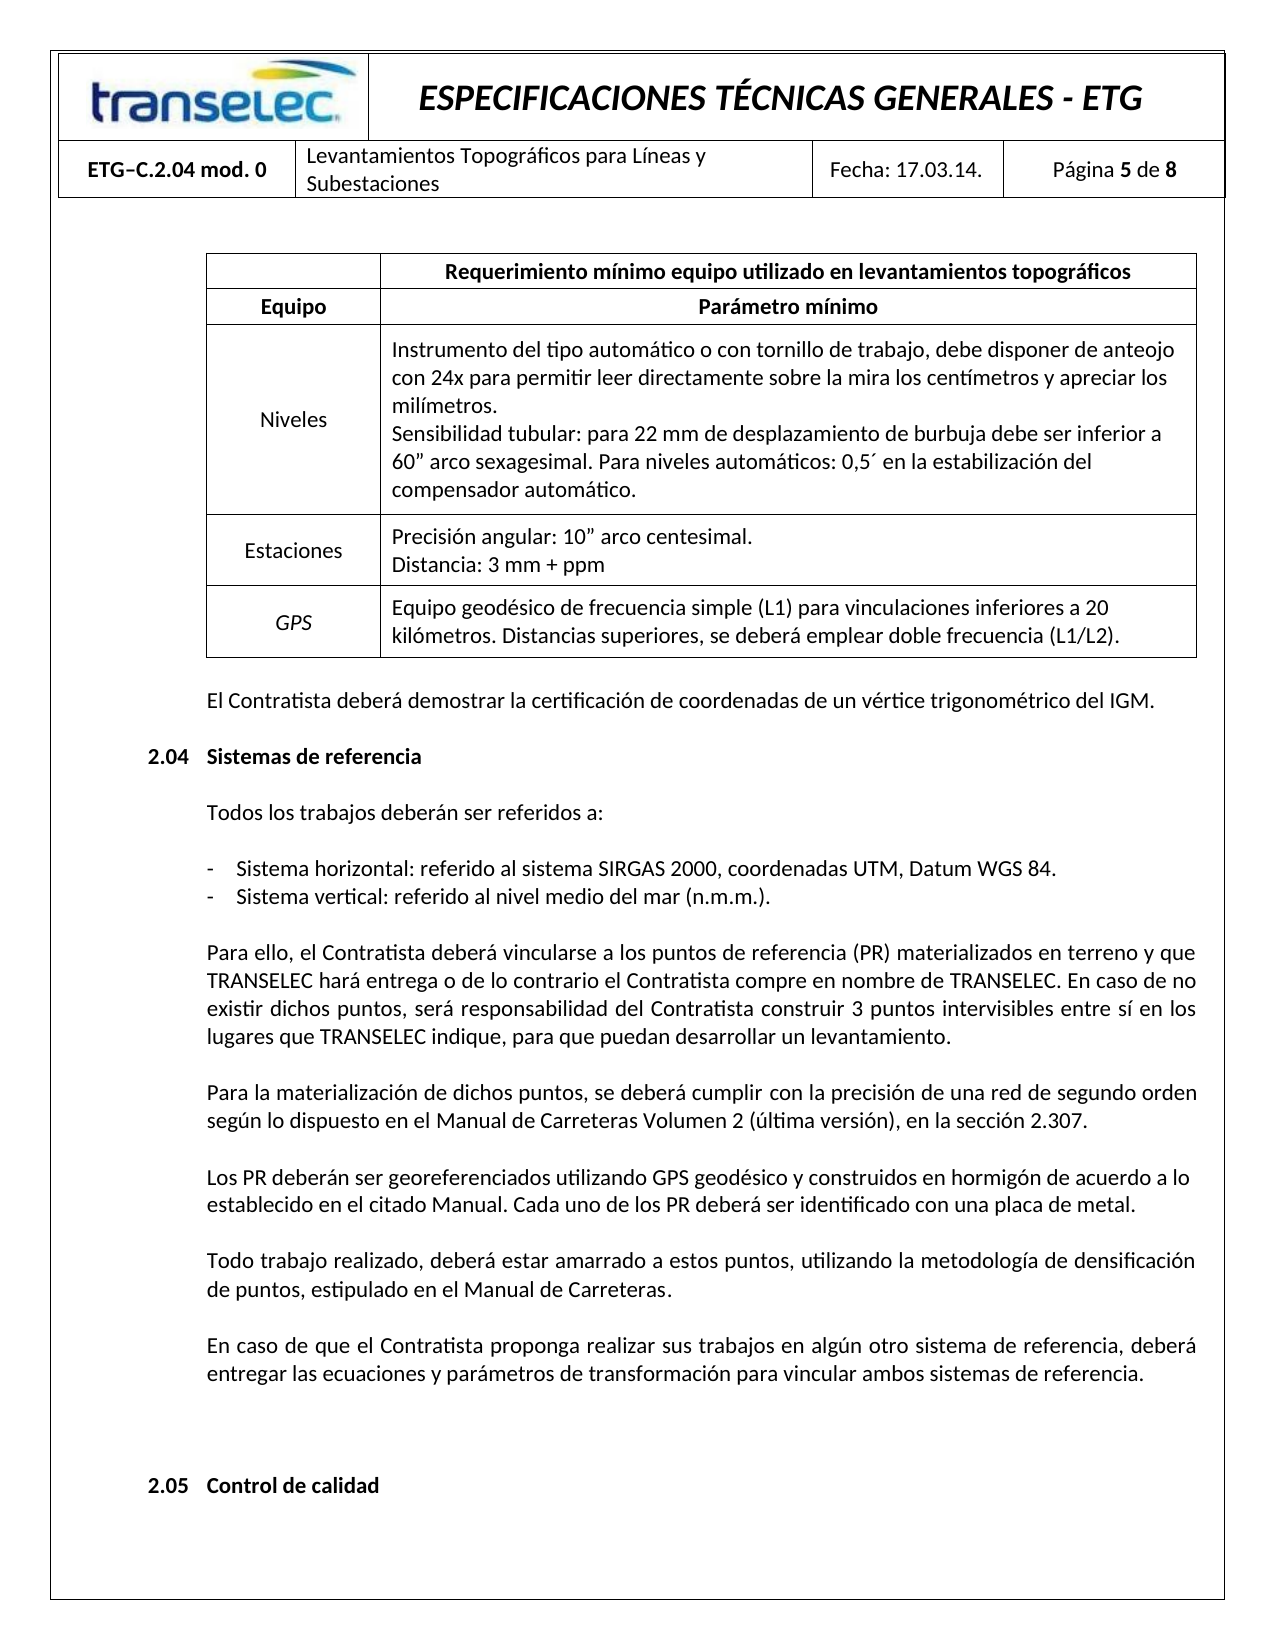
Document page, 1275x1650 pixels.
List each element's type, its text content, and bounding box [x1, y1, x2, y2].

table_cell Niveles [207, 325, 380, 514]
text Los PR deberán ser georeferenciados utilizando GPS geodésico y construidos en hormigón de acuerdo a lo establecido en el citado Manual. Cada uno de los PR deberá ser identificado con una placa de metal. [207, 1163, 1198, 1219]
table_header [207, 254, 380, 288]
table_cell GPS [207, 586, 380, 657]
text Para la materialización de dichos puntos, se deberá cumplir con la precisión de una red de segundo orden según lo dispuesto en el Manual de Carreteras Volumen 2 (última versión), en la sección 2.307. [207, 1078, 1198, 1134]
table_cell Instrumento del tipo automático o con tornillo de trabajo, debe disponer de anteojo con 24x para permitir leer directamente sobre la mira los centímetros y apreciar los milímetros. Sensibilidad tubular: para 22 mm de desplazamiento de burbuja debe ser inferior a 60” arco sexagesimal. Para niveles automáticos: 0,5´ en la estabilización del compensador automático. [381, 325, 1196, 514]
text El Contratista deberá demostrar la certificación de coordenadas de un vértice trigonométrico del IGM. [207, 686, 1198, 714]
table_cell Precisión angular: 10” arco centesimal. Distancia: 3 mm + ppm [381, 515, 1196, 585]
subtitle Sistemas de referencia [148, 742, 1198, 770]
text En caso de que el Contratista proponga realizar sus trabajos en algún otro sistema de referencia, deberá entregar las ecuaciones y parámetros de transformación para vincular ambos sistemas de referencia. [207, 1331, 1198, 1387]
text Todo trabajo realizado, deberá estar amarrado a estos puntos, utilizando la metodología de densificación de puntos, estipulado en el Manual de Carreteras. [207, 1247, 1198, 1303]
subtitle Control de calidad [148, 1471, 1198, 1499]
table_cell Equipo geodésico de frecuencia simple (L1) para vinculaciones inferiores a 20 kilómetros. Distancias superiores, se deberá emplear doble frecuencia (L1/L2). [381, 586, 1196, 657]
table_cell Equipo [207, 289, 380, 323]
text Para ello, el Contratista deberá vincularse a los puntos de referencia (PR) materializados en terreno y que TRANSELEC hará entrega o de lo contrario el Contratista compre en nombre de TRANSELEC. En caso de no existir dichos puntos, será responsabilidad del Contratista construir 3 puntos intervisibles entre sí en los lugares que TRANSELEC indique, para que puedan desarrollar un levantamiento. [207, 938, 1198, 1051]
table_cell Estaciones [207, 515, 380, 585]
list Sistema vertical: referido al nivel medio del mar (n.m.m.). [207, 882, 1198, 910]
table_header Requerimiento mínimo equipo utilizado en levantamientos topográficos [381, 254, 1196, 288]
text Todos los trabajos deberán ser referidos a: [207, 798, 1198, 826]
list Sistema horizontal: referido al sistema SIRGAS 2000, coordenadas UTM, Datum WGS 84. [207, 854, 1198, 882]
table_cell Parámetro mínimo [381, 289, 1196, 323]
